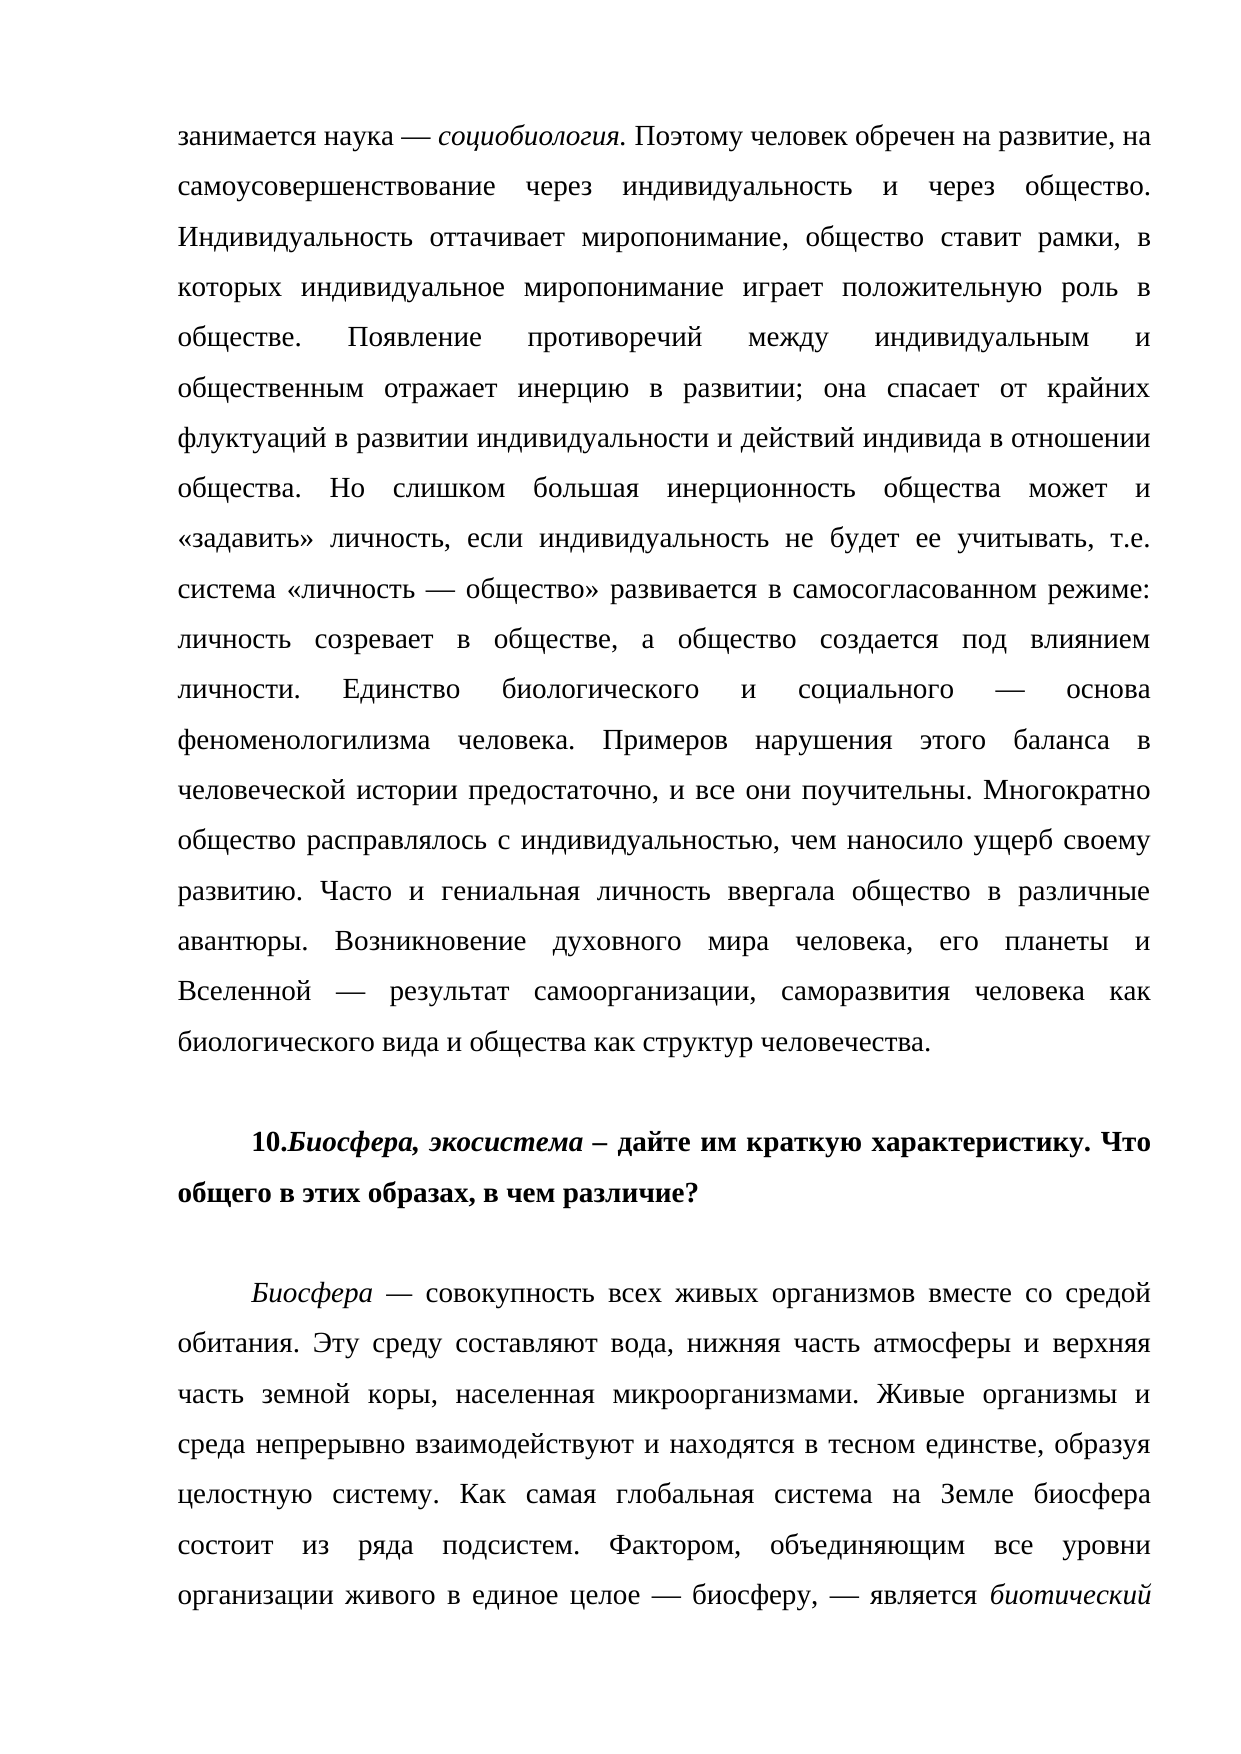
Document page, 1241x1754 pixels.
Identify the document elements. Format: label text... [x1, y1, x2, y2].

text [177, 118, 1152, 1057]
list 10.Биосфера, экосистема – дайте им краткую характеристику. Что общего в этих образах, в чем различие? [177, 1124, 1152, 1208]
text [177, 1275, 1152, 1611]
